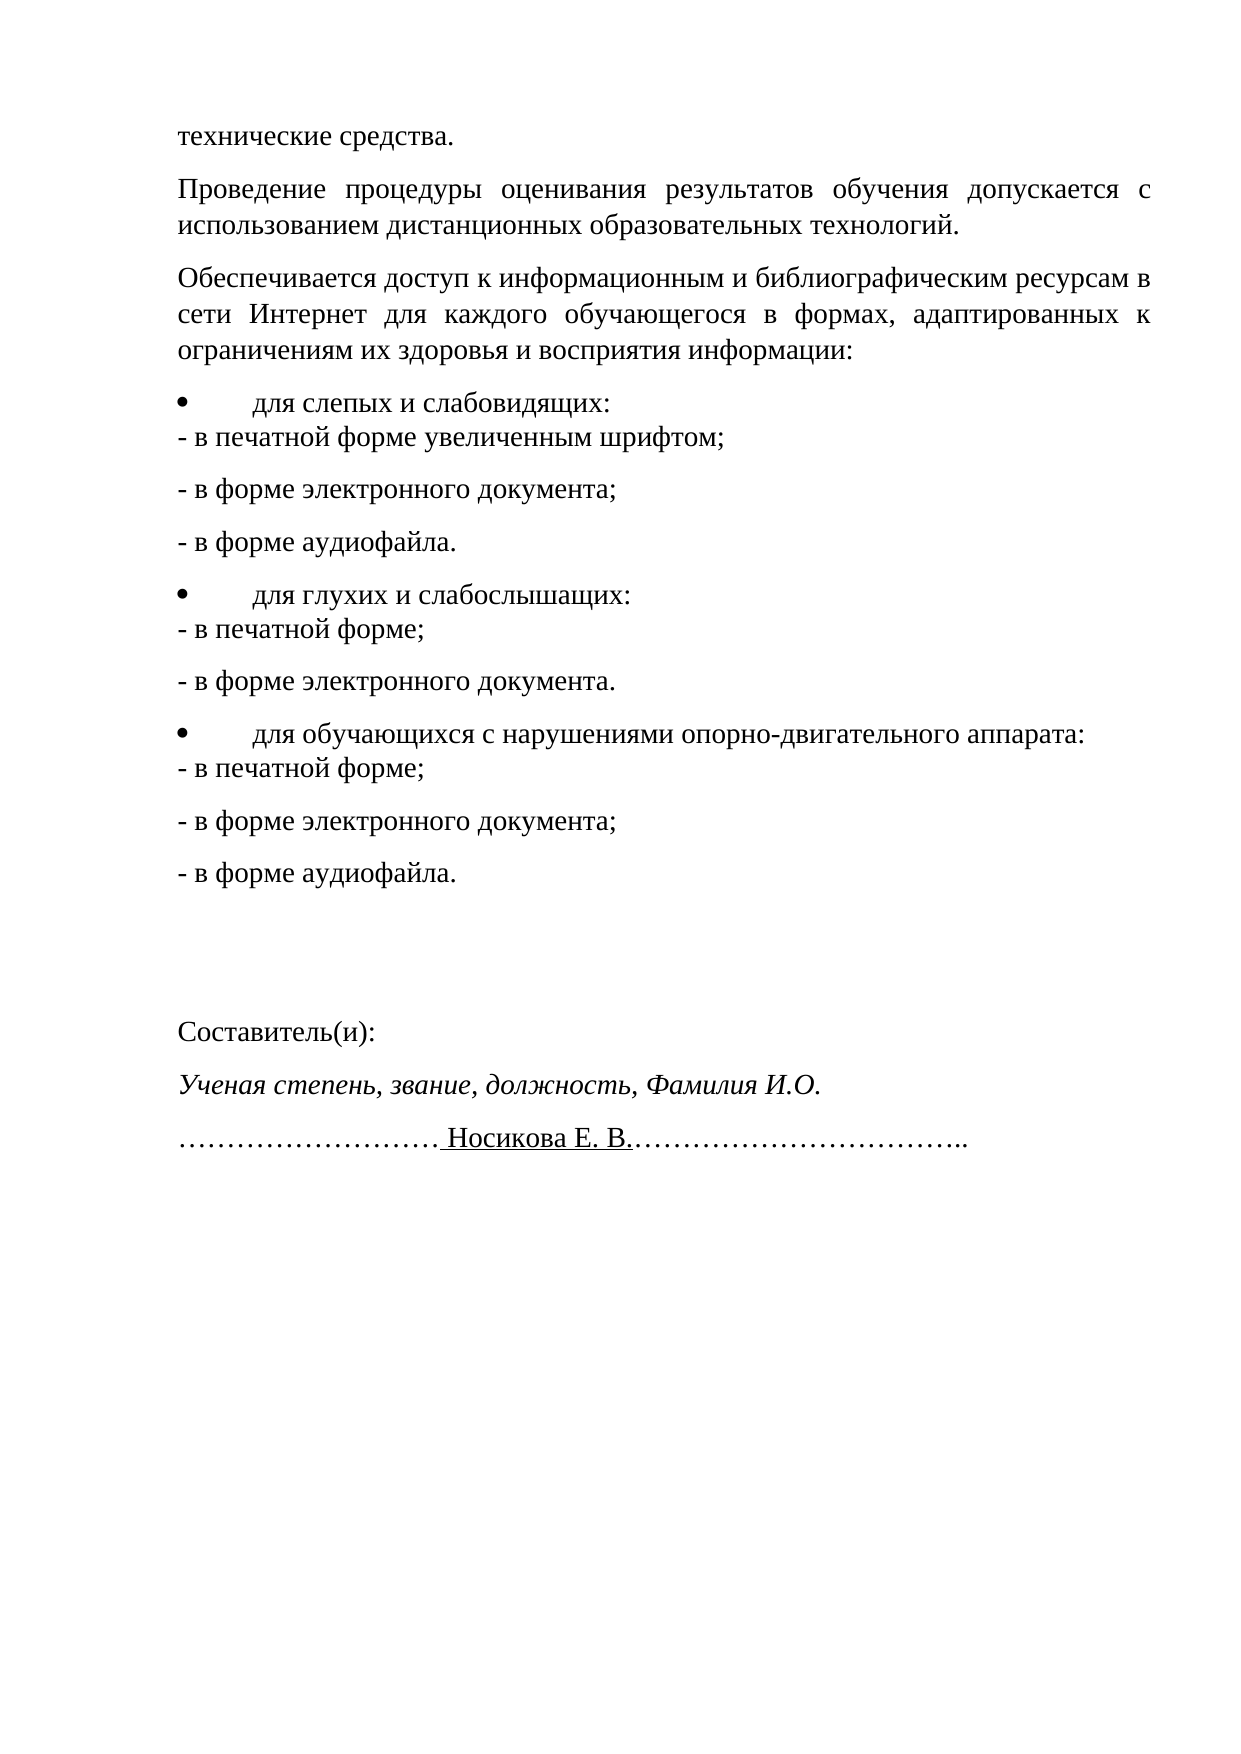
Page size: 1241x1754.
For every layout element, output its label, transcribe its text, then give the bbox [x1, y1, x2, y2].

list для глухих и слабослышащих: [177, 577, 1152, 611]
text Обеспечивается доступ к информационным и библиографическим ресурсам в сети Интернет для каждого обучающегося в формах, адаптированных к ограничениям их здоровья и восприятия информации: [177, 260, 1152, 366]
list для обучающихся с нарушениями опорно-двигательного аппарата: [177, 716, 1152, 750]
list для слепых и слабовидящих: [177, 385, 1152, 419]
text Проведение процедуры оценивания результатов обучения допускается с использованием дистанционных образовательных технологий. [177, 171, 1152, 241]
text - в форме электронного документа; [177, 471, 1152, 505]
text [177, 118, 1152, 152]
text - в печатной форме увеличенным шрифтом; [177, 419, 1152, 452]
text ……………………… Носикова Е. В.…………………………….. [177, 1120, 1152, 1153]
text Ученая степень, звание, должность, Фамилия И.О. [177, 1067, 1152, 1100]
text - в форме электронного документа. [177, 663, 1152, 697]
text - в форме аудиофайла. [177, 524, 1152, 558]
text - в печатной форме; [177, 611, 1152, 644]
text - в форме электронного документа; [177, 803, 1152, 836]
text - в форме аудиофайла. [177, 856, 1152, 889]
text - в печатной форме; [177, 750, 1152, 783]
text Составитель(и): [177, 1014, 1152, 1048]
